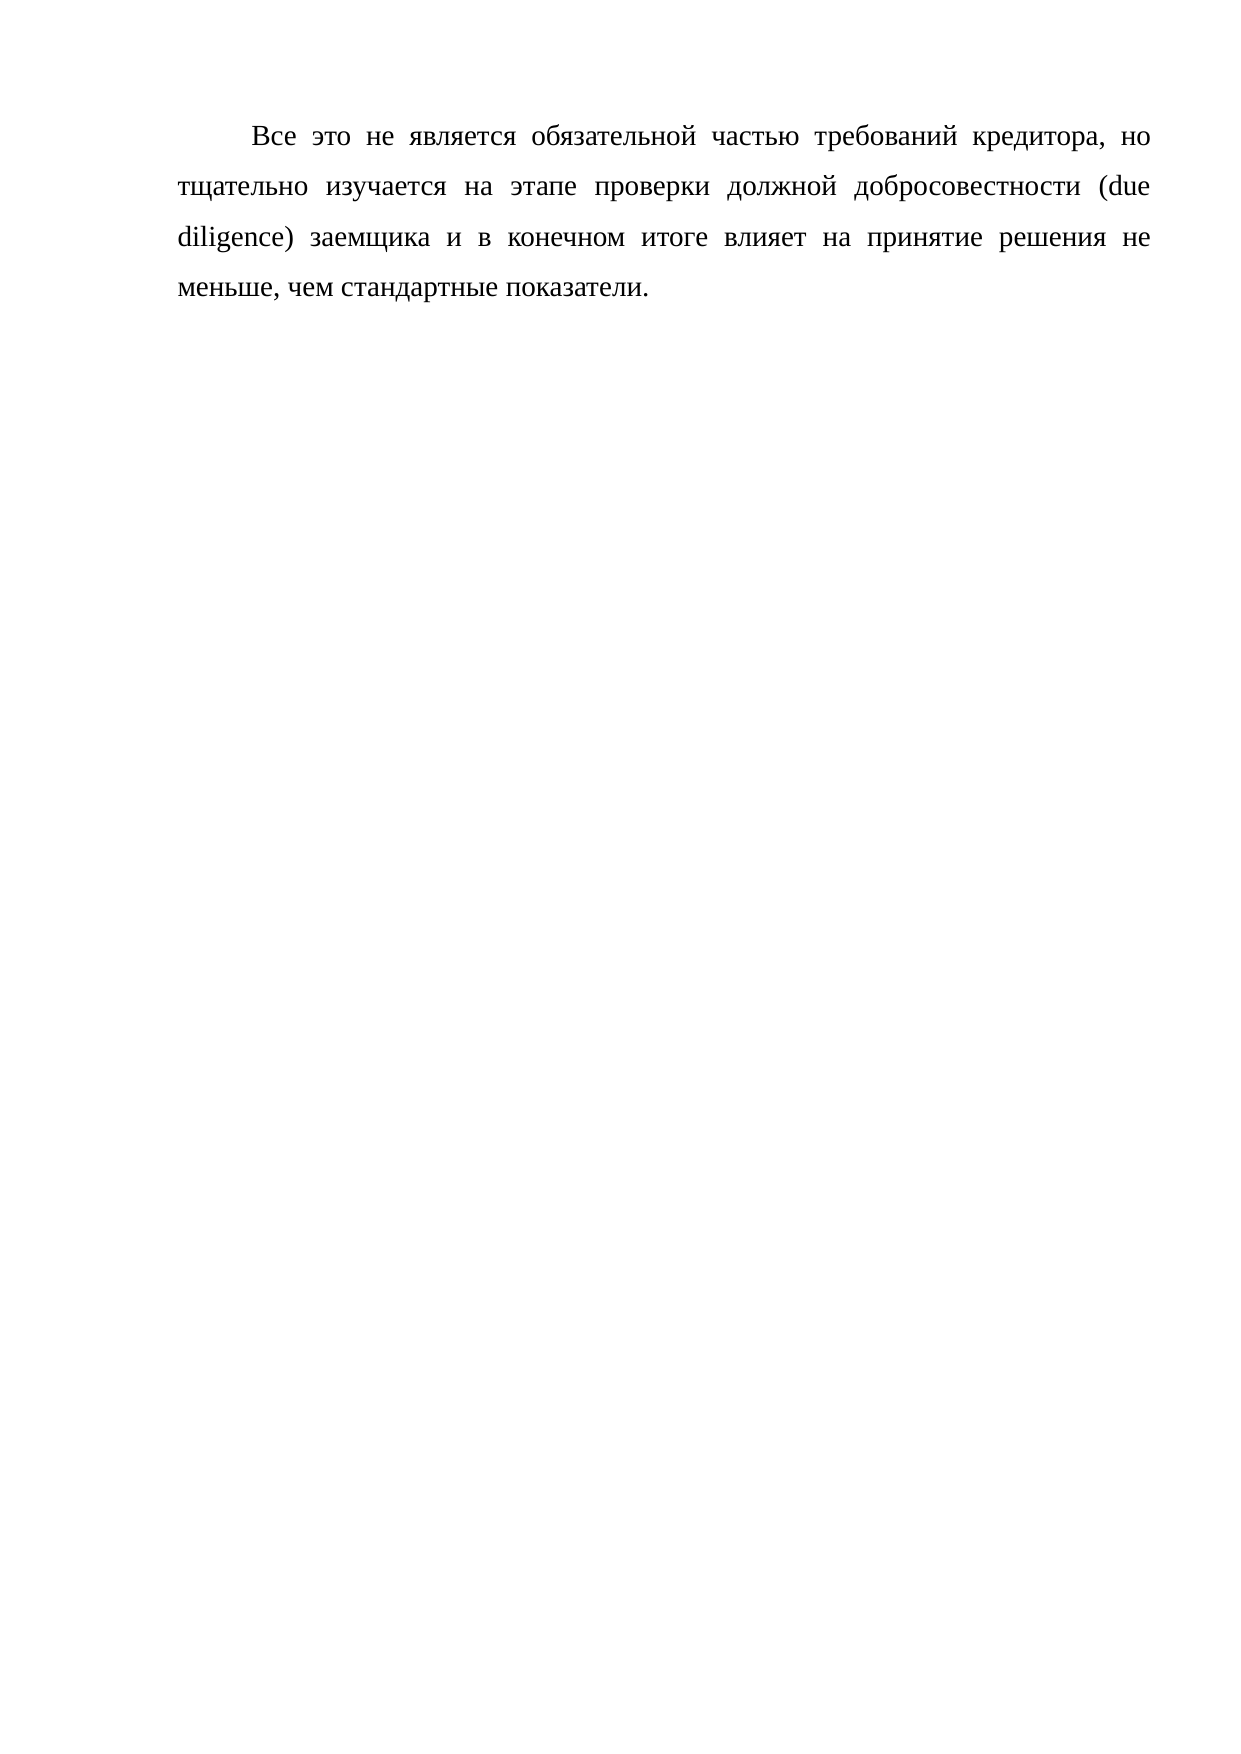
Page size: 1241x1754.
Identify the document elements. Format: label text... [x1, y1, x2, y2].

subtitle Все это не является обязательной частью требований кредитора, но тщательно изучается на этапе проверки должной добросовестности (due diligence) заемщика и в конечном итоге влияет на принятие решения не меньше, чем стандартные показатели. [177, 118, 1152, 303]
